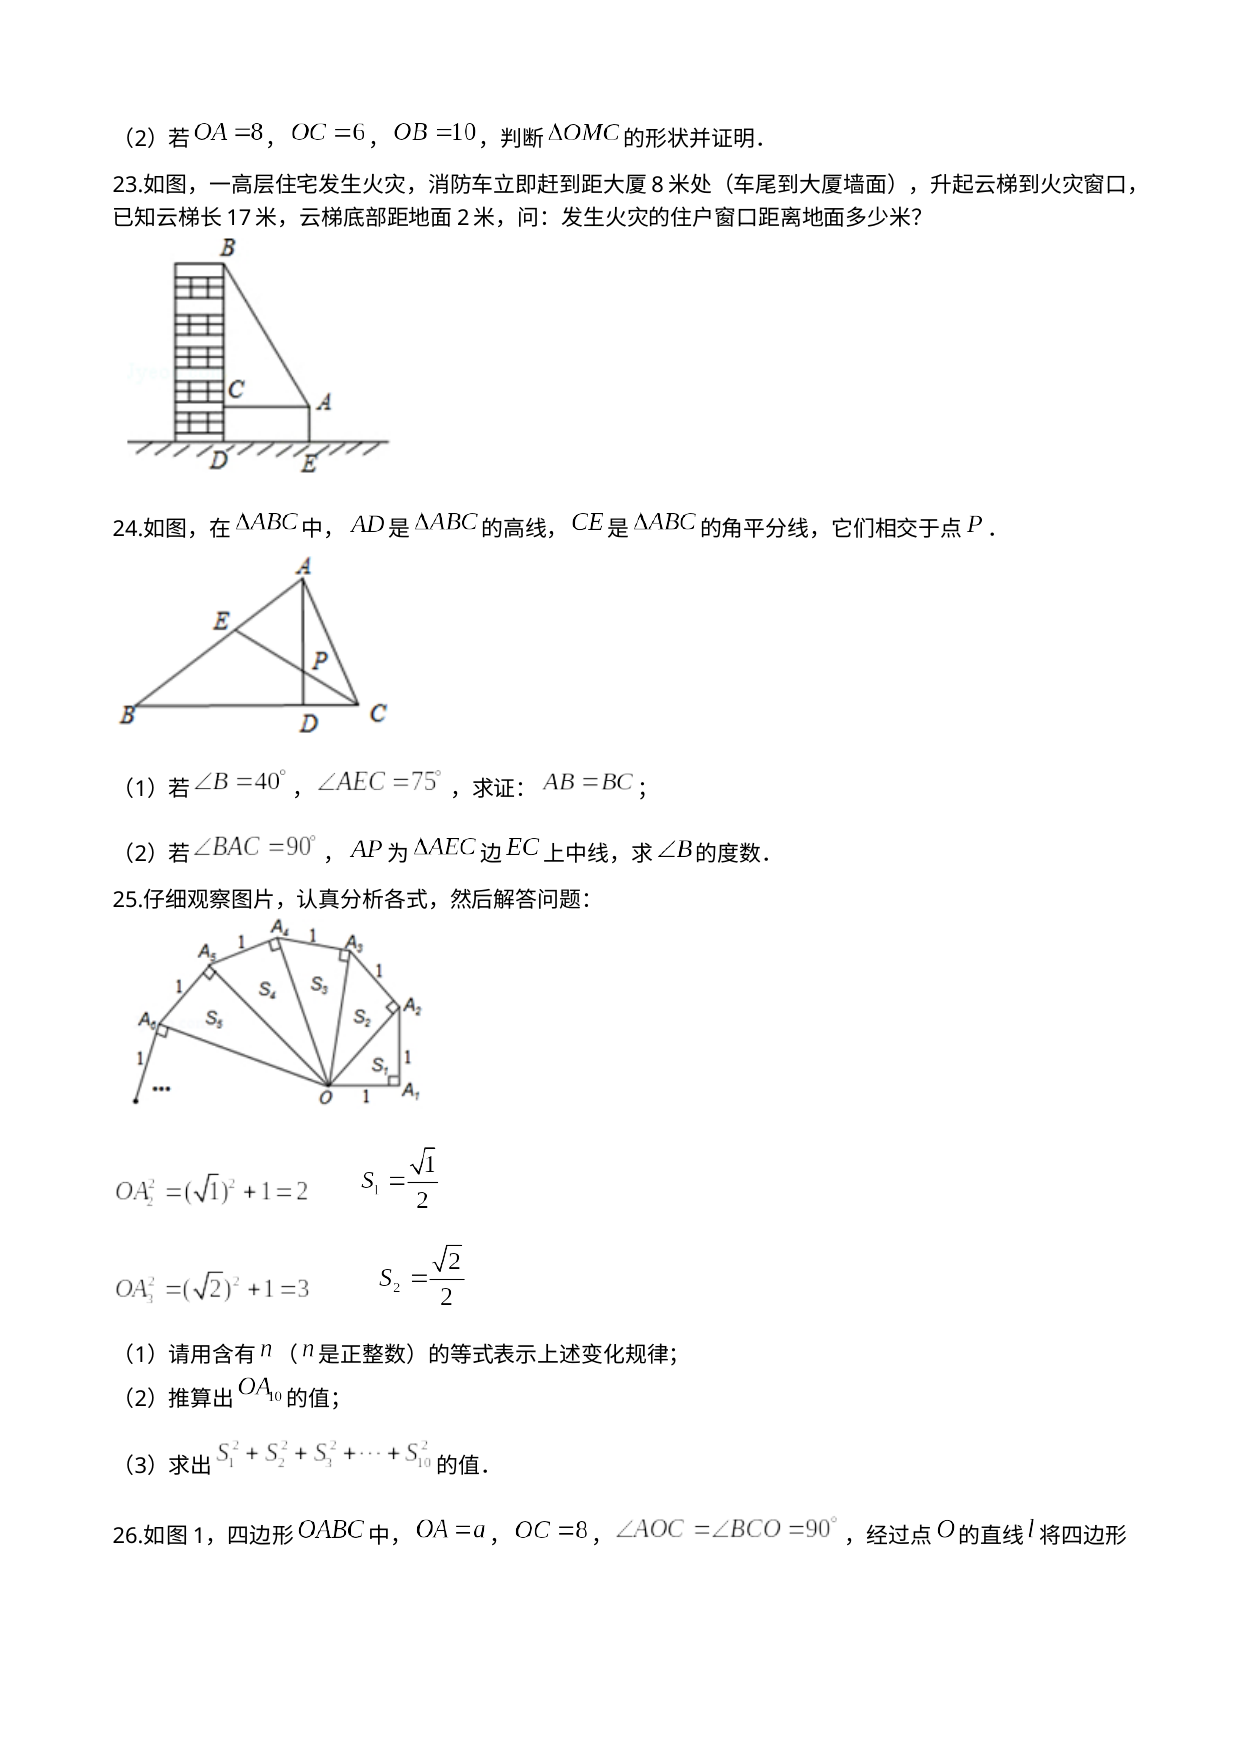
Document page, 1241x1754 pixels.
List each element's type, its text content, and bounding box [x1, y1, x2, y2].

text （3）求出的值． [112, 1434, 1128, 1499]
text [112, 1499, 1128, 1564]
text （2）若，为边上中线，求的度数． [112, 817, 1128, 882]
text （1）请用含有（是正整数）的等式表示上述变化规律； [112, 1337, 1128, 1369]
picture [112, 231, 400, 479]
text （2）推算出的值； [112, 1369, 1128, 1434]
picture [112, 556, 397, 736]
text 25.仔细观察图片，认真分析各式，然后解答问题： [112, 882, 1128, 914]
text 23.如图，一高层住宅发生火灾，消防车立即赶到距大厦8米处（车尾到大厦墙面），升起云梯到火灾窗口，已知云梯长17米，云梯底部距地面2米，问：发生火灾的住户窗口距离地面多少米？ [112, 167, 1128, 232]
text （2）若，，，判断的形状并证明． [112, 102, 1128, 167]
text 24.如图，在中，是的高线，是的角平分线，它们相交于点． [112, 492, 1128, 557]
picture [112, 914, 457, 1112]
text （1）若，，求证：； [112, 752, 1128, 817]
